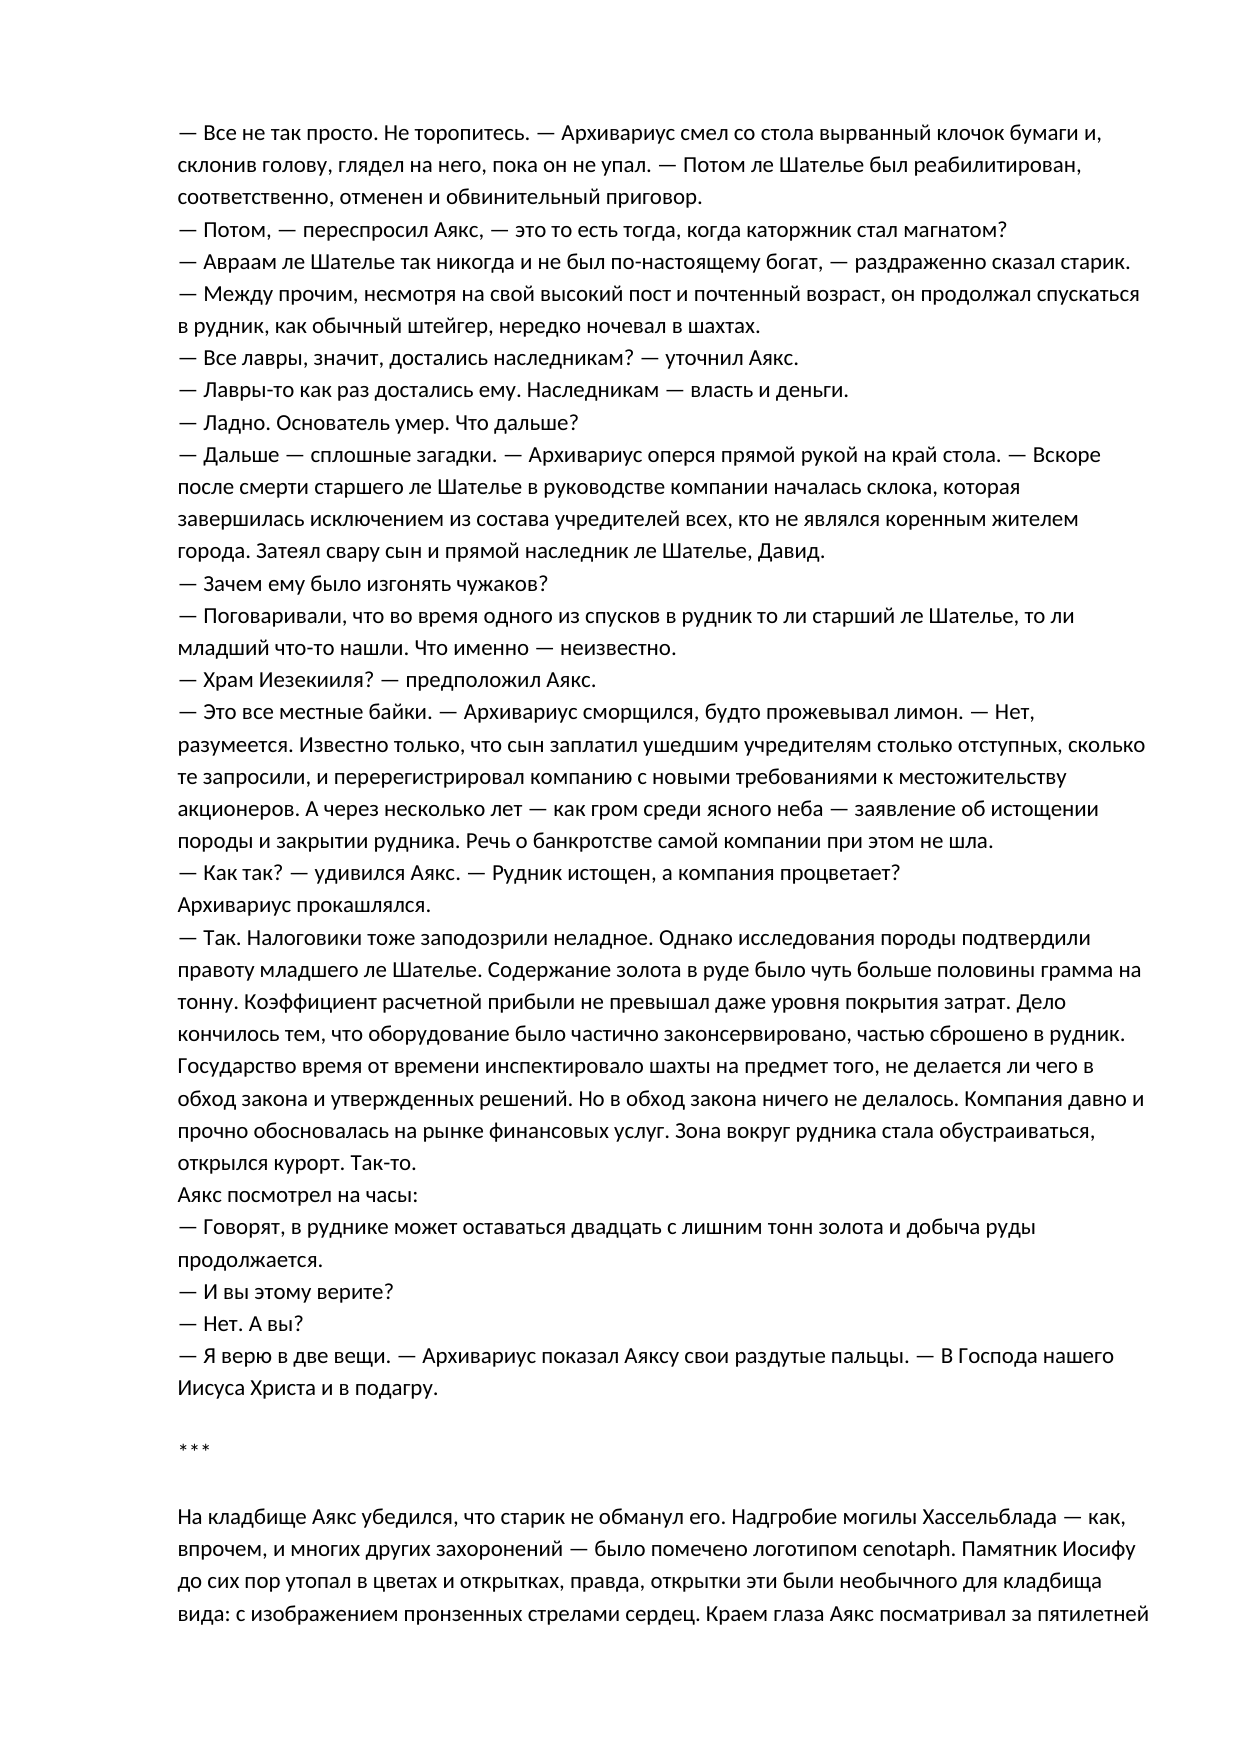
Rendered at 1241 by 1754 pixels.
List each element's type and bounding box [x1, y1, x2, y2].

text [177, 118, 1152, 1627]
